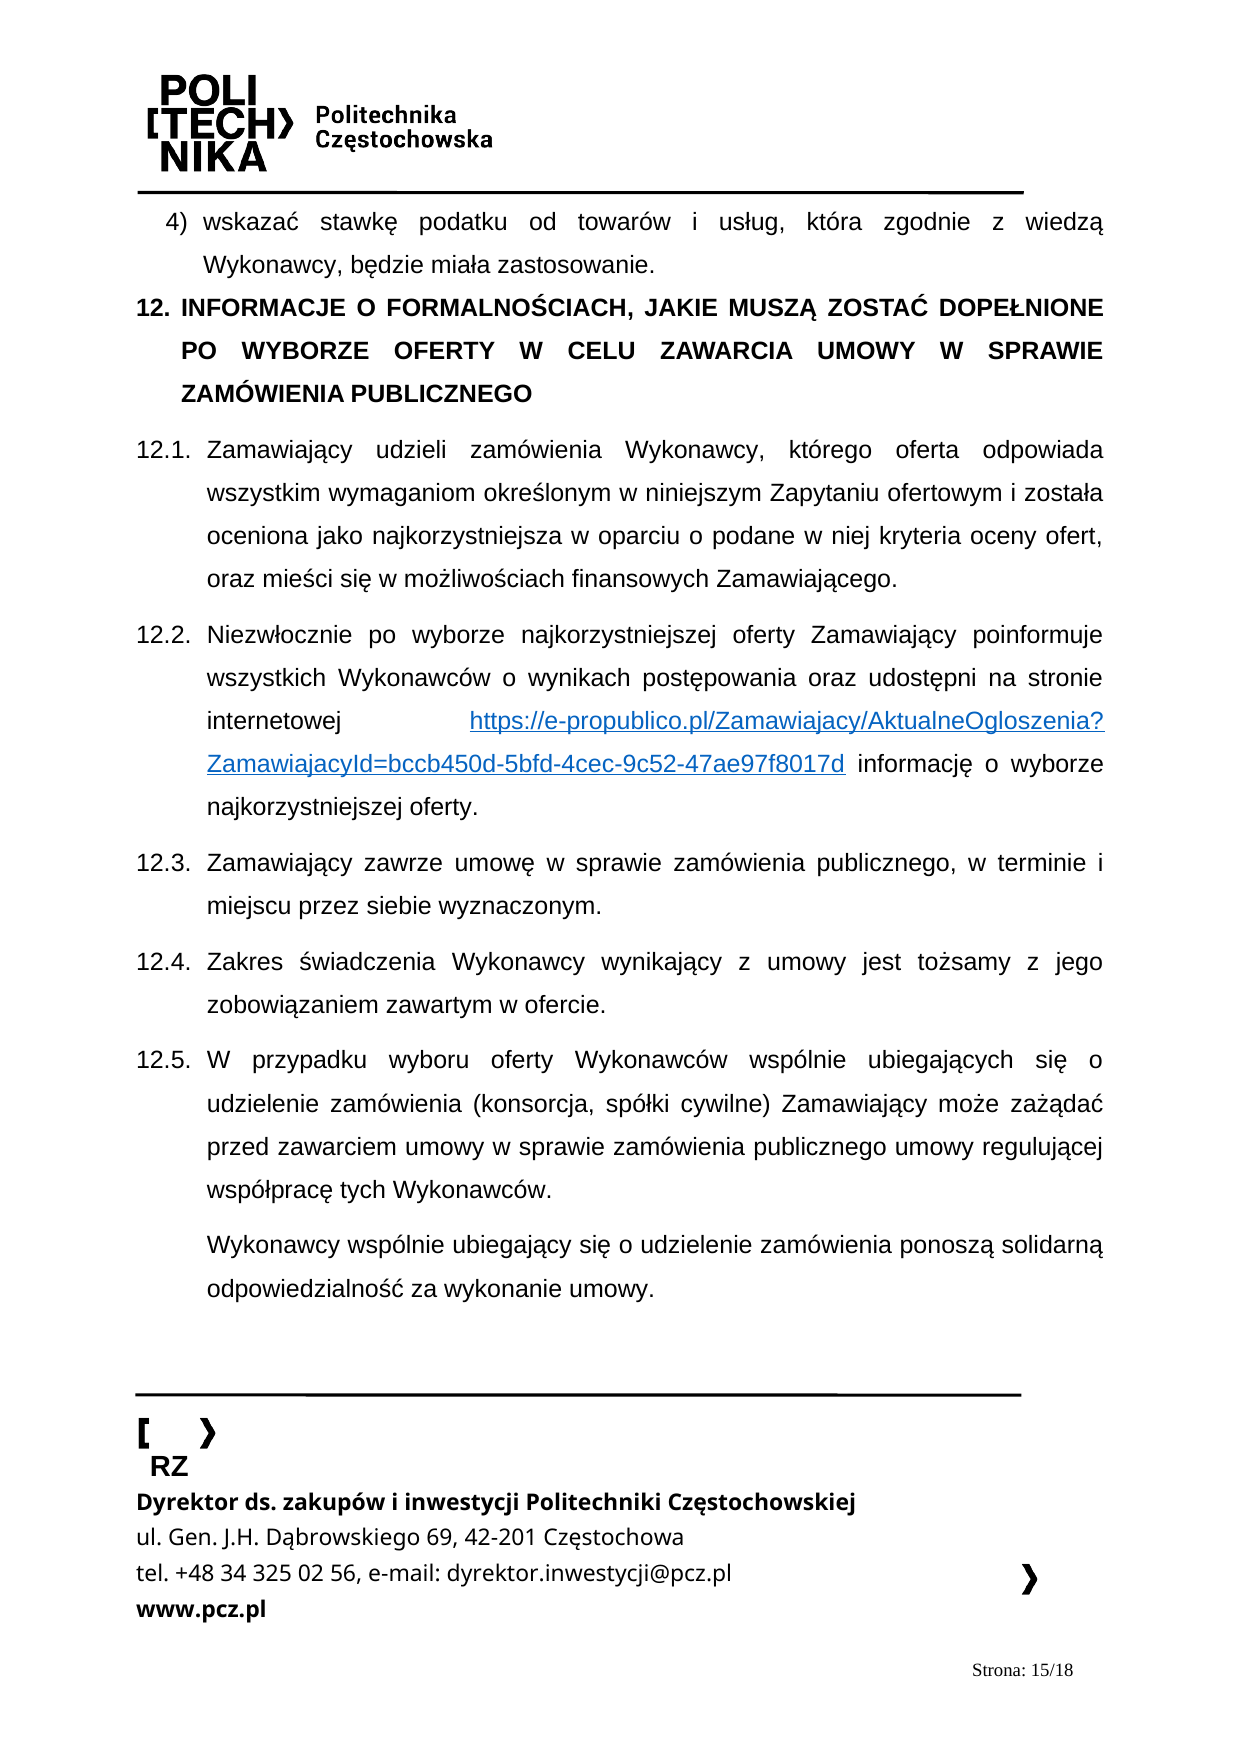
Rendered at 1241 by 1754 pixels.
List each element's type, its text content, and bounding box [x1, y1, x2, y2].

subtitle Informacje o formalnościach, JAKIE MUSZĄ ZOSTAĆ DOPEŁNIONE PO WYBORZE OFERTY W CELU ZAWARCIA UMOWY W SPRAWIE ZAMÓWIENIA PUBLICZNEGO [136, 293, 1104, 408]
picture [1021, 1549, 1038, 1617]
subtitle W przypadku wyboru oferty Wykonawców wspólnie ubiegających się o udzielenie zamówienia (konsorcja, spółki cywilne) Zamawiający może zażądać przed zawarciem umowy w sprawie zamówienia publicznego umowy regulującej współpracę tych Wykonawców. [136, 1046, 1104, 1204]
subtitle Zamawiający udzieli zamówienia Wykonawcy, którego oferta odpowiada wszystkim wymaganiom określonym w niniejszym Zapytaniu ofertowym i została oceniona jako najkorzystniejsza w oparciu o podane w niej kryteria oceny ofert, oraz mieści się w możliwościach finansowych Zamawiającego. [136, 435, 1104, 593]
picture [117, 1402, 150, 1463]
picture [134, 62, 523, 180]
subtitle Zakres świadczenia Wykonawcy wynikający z umowy jest tożsamy z jego zobowiązaniem zawartym w ofercie. [136, 947, 1104, 1019]
subtitle Niezwłocznie po wyborze najkorzystniejszej oferty Zamawiający poinformuje wszystkich Wykonawców o wynikach postępowania oraz udostępni na stronie internetowej https://e-propublico.pl/Zamawiajacy/AktualneOgloszenia?ZamawiajacyId=bccb450d-5bfd-4cec-9c52-47ae97f8017d informację o wyborze najkorzystniejszej oferty. [136, 620, 1104, 821]
subtitle Wykonawcy wspólnie ubiegający się o udzielenie zamówienia ponoszą solidarną odpowiedzialność za wykonanie umowy. [207, 1231, 1104, 1302]
list wskazać stawkę podatku od towarów i usług, która zgodnie z wiedzą Wykonawcy, będzie miała zastosowanie. [165, 207, 1104, 279]
picture [199, 1404, 216, 1471]
subtitle Zamawiający zawrze umowę w sprawie zamówienia publicznego, w terminie i miejscu przez siebie wyznaczonym. [136, 848, 1104, 920]
